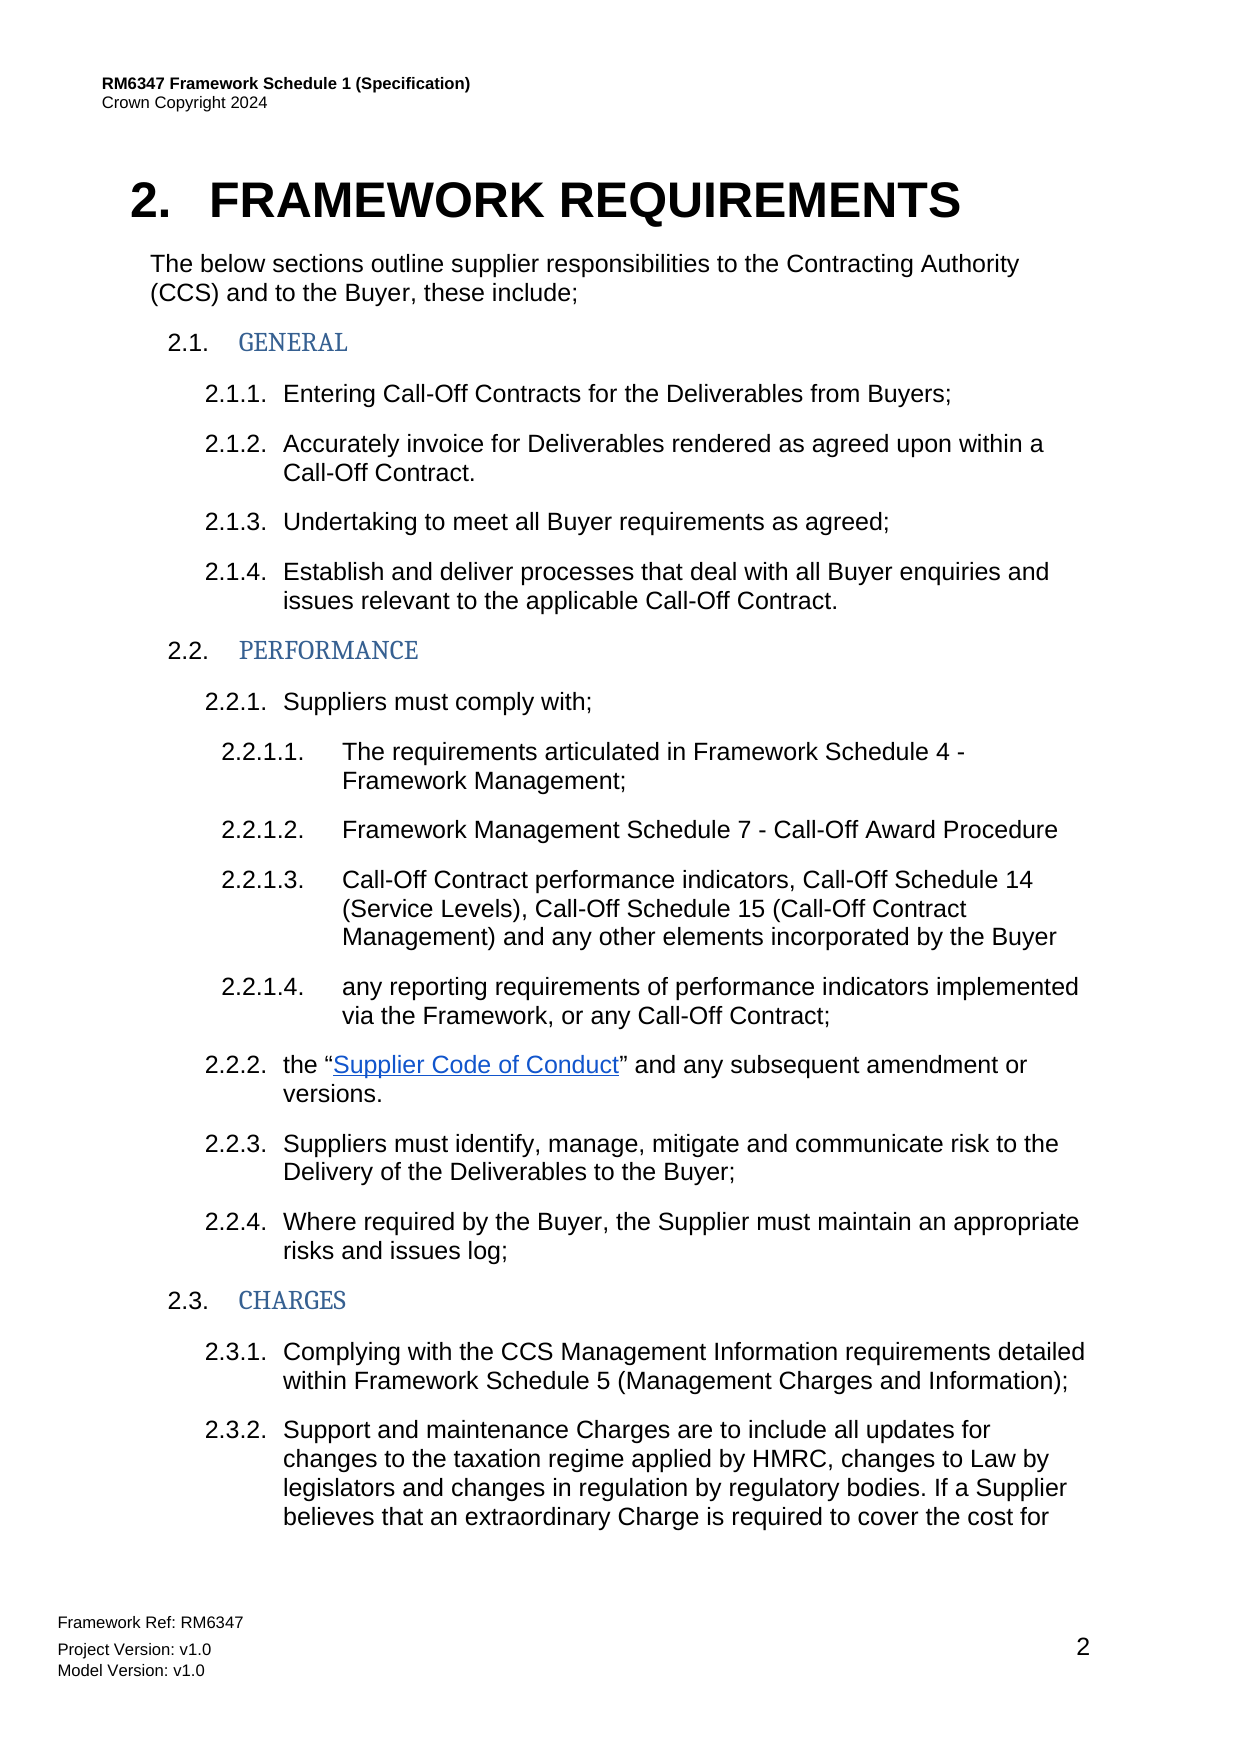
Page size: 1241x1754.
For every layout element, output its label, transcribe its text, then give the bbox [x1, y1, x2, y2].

subtitle FRAMEWORK REQUIREMENTS [171, 171, 1090, 228]
text The below sections outline supplier responsibilities to the Contracting Authority (CCS) and to the Buyer, these include; [150, 249, 1090, 307]
list Complying with the CCS Management Information requirements detailed within Framework Schedule 5 (Management Charges and Information); [267, 1337, 1090, 1395]
list any reporting requirements of performance indicators implemented via the Framework, or any Call-Off Contract; [304, 972, 1090, 1029]
list Call-Off Contract performance indicators, Call-Off Schedule 14 (Service Levels), Call-Off Schedule 15 (Call-Off Contract Management) and any other elements incorporated by the Buyer [304, 865, 1090, 951]
list the “Supplier Code of Conduct” and any subsequent amendment or versions. [267, 1050, 1090, 1108]
list Suppliers must comply with; [267, 687, 1090, 716]
list Undertaking to meet all Buyer requirements as agreed; [267, 507, 1090, 536]
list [267, 1416, 1090, 1531]
list Establish and deliver processes that deal with all Buyer enquiries and issues relevant to the applicable Call-Off Contract. [267, 557, 1090, 614]
list Where required by the Buyer, the Supplier must maintain an appropriate risks and issues log; [267, 1207, 1090, 1264]
list Entering Call-Off Contracts for the Deliverables from Buyers; [267, 379, 1090, 408]
subtitle CHARGES [209, 1285, 1090, 1316]
subtitle GENERAL [209, 327, 1090, 359]
list Suppliers must identify, manage, mitigate and communicate risk to the Delivery of the Deliverables to the Buyer; [267, 1128, 1090, 1186]
list Accurately invoice for Deliverables rendered as agreed upon within a Call-Off Contract. [267, 429, 1090, 487]
list The requirements articulated in Framework Schedule 4 - Framework Management; [304, 737, 1090, 794]
subtitle PERFORMANCE [209, 635, 1090, 666]
list Framework Management Schedule 7 - Call-Off Award Procedure [304, 815, 1090, 844]
